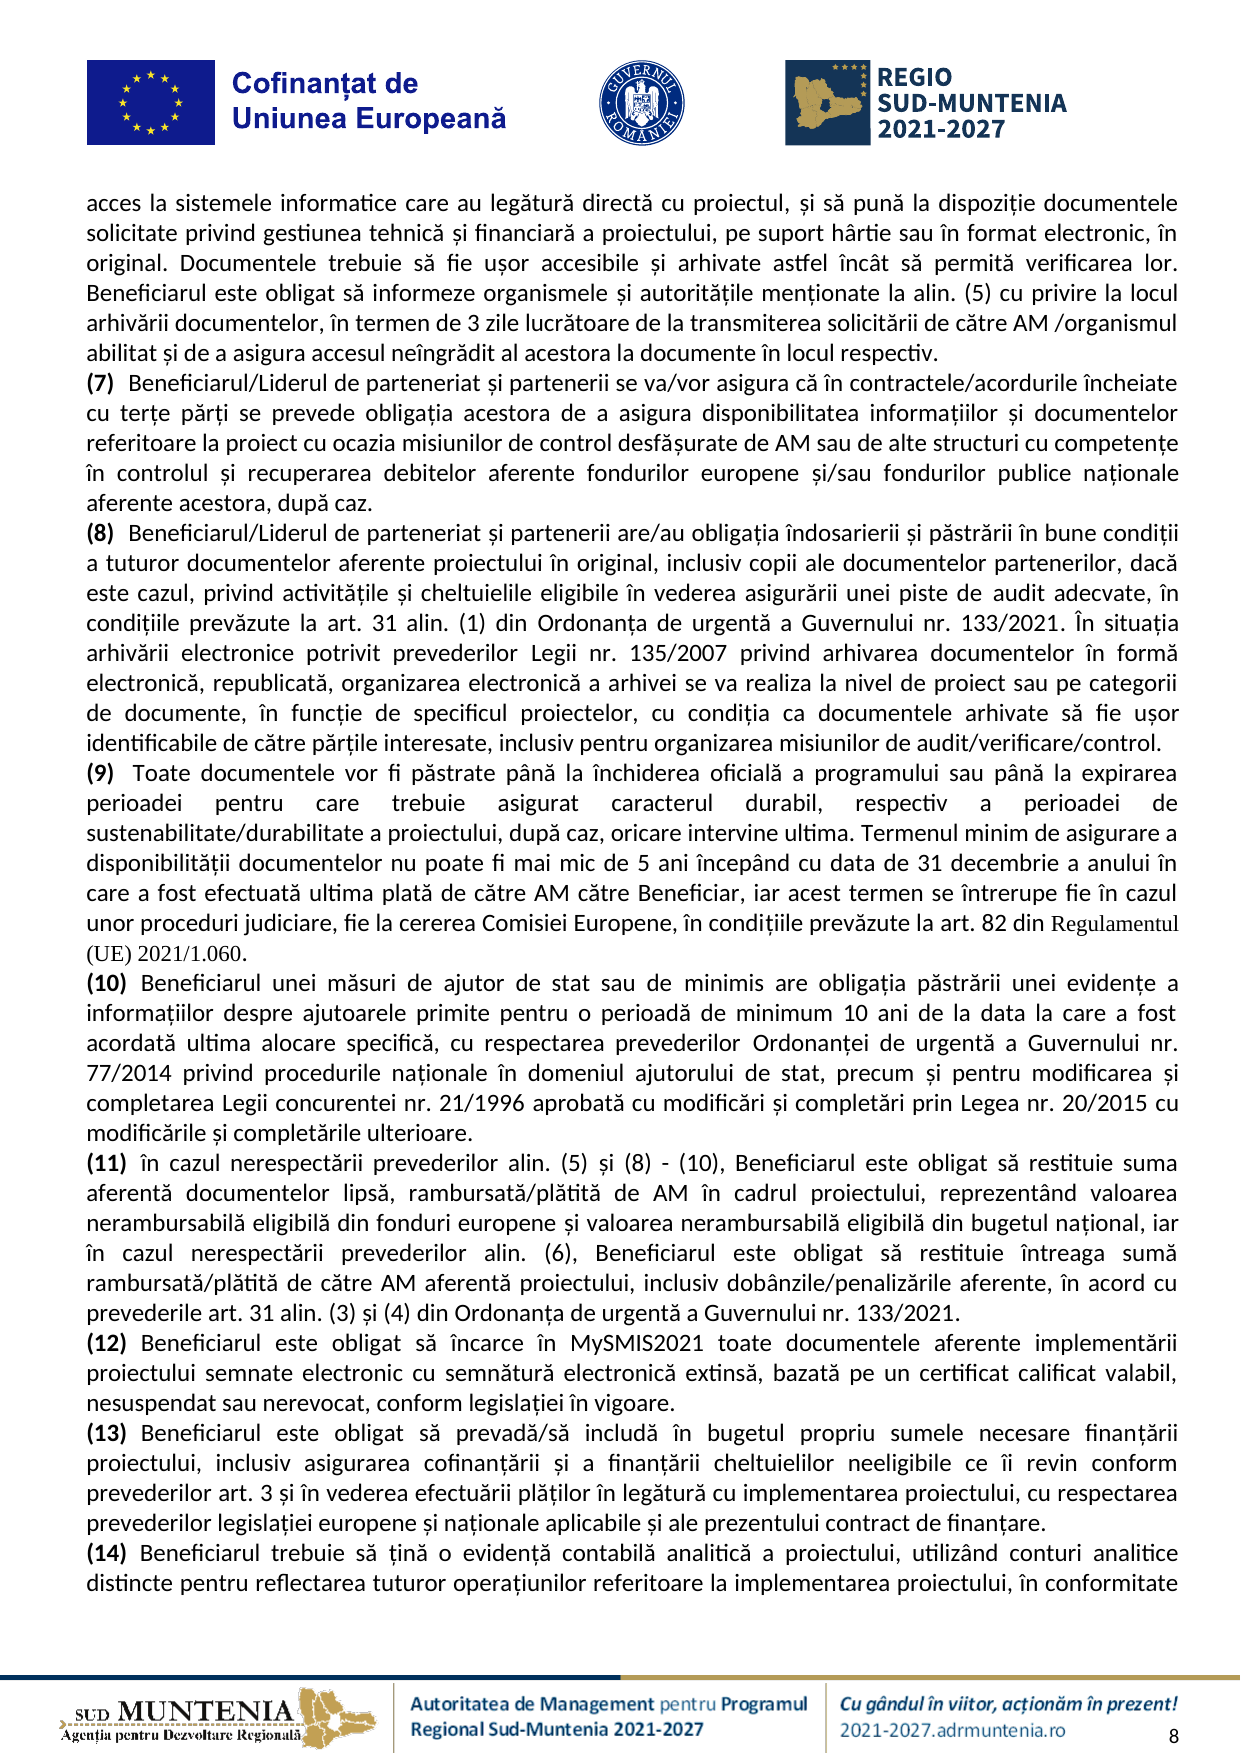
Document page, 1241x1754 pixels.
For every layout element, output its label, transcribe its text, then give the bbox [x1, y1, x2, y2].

list Toate documentele vor fi păstrate până la închiderea oficială a programului sau până la expirarea perioadei pentru care trebuie asigurat caracterul durabil, respectiv a perioadei de sustenabilitate/durabilitate a proiectului, după caz, oricare intervine ultima. Termenul minim de asigurare a disponibilităţii documentelor nu poate fi mai mic de 5 ani începând cu data de 31 decembrie a anului în care a fost efectuată ultima plată de către AM către Beneficiar, iar acest termen se întrerupe fie în cazul unor proceduri judiciare, fie la cererea Comisiei Europene, în condiţiile prevăzute la art. 82 din Regulamentul (UE) 2021/1.060. [86, 757, 1179, 967]
list Beneficiarul este obligat să prevadă/să includă în bugetul propriu sumele necesare finanţării proiectului, inclusiv asigurarea cofinanţării şi a finanţării cheltuielilor neeligibile ce îi revin conform prevederilor art. 3 şi în vederea efectuării plăţilor în legătură cu implementarea proiectului, cu respectarea prevederilor legislaţiei europene şi naţionale aplicabile şi ale prezentului contract de finanţare. [86, 1417, 1179, 1537]
list Beneficiarul este obligat să încarce în MySMIS2021 toate documentele aferente implementării proiectului semnate electronic cu semnătură electronică extinsă, bazată pe un certificat calificat valabil, nesuspendat sau nerevocat, conform legislaţiei în vigoare. [86, 1327, 1179, 1417]
list Beneficiarul/Liderul de parteneriat şi partenerii are/au obligaţia îndosarierii şi păstrării în bune condiţii a tuturor documentelor aferente proiectului în original, inclusiv copii ale documentelor partenerilor, dacă este cazul, privind activităţile şi cheltuielile eligibile în vederea asigurării unei piste de audit adecvate, în condiţiile prevăzute la art. 31 alin. (1) din Ordonanţa de urgentă a Guvernului nr. 133/2021. În situaţia arhivării electronice potrivit prevederilor Legii nr. 135/2007 privind arhivarea documentelor în formă electronică, republicată, organizarea electronică a arhivei se va realiza la nivel de proiect sau pe categorii de documente, în funcţie de specificul proiectelor, cu condiţia ca documentele arhivate să fie uşor identificabile de către părţile interesate, inclusiv pentru organizarea misiunilor de audit/verificare/control. [86, 517, 1179, 757]
picture [0, 1675, 1241, 1754]
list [86, 187, 1179, 367]
list Beneficiarul/Liderul de parteneriat şi partenerii se va/vor asigura că în contractele/acordurile încheiate cu terţe părţi se prevede obligaţia acestora de a asigura disponibilitatea informaţiilor şi documentelor referitoare la proiect cu ocazia misiunilor de control desfăşurate de AM sau de alte structuri cu competenţe în controlul şi recuperarea debitelor aferente fondurilor europene şi/sau fondurilor publice naţionale aferente acestora, după caz. [86, 367, 1179, 517]
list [86, 1537, 1179, 1597]
list în cazul nerespectării prevederilor alin. (5) şi (8) - (10), Beneficiarul este obligat să restituie suma aferentă documentelor lipsă, rambursată/plătită de AM în cadrul proiectului, reprezentând valoarea nerambursabilă eligibilă din fonduri europene şi valoarea nerambursabilă eligibilă din bugetul naţional, iar în cazul nerespectării prevederilor alin. (6), Beneficiarul este obligat să restituie întreaga sumă rambursată/plătită de către AM aferentă proiectului, inclusiv dobânzile/penalizările aferente, în acord cu prevederile art. 31 alin. (3) şi (4) din Ordonanţa de urgentă a Guvernului nr. 133/2021. [86, 1147, 1179, 1327]
list Beneficiarul unei măsuri de ajutor de stat sau de minimis are obligaţia păstrării unei evidenţe a informaţiilor despre ajutoarele primite pentru o perioadă de minimum 10 ani de la data la care a fost acordată ultima alocare specifică, cu respectarea prevederilor Ordonanţei de urgentă a Guvernului nr. 77/2014 privind procedurile naţionale în domeniul ajutorului de stat, precum şi pentru modificarea şi completarea Legii concurentei nr. 21/1996 aprobată cu modificări şi completări prin Legea nr. 20/2015 cu modificările şi completările ulterioare. [86, 967, 1179, 1147]
